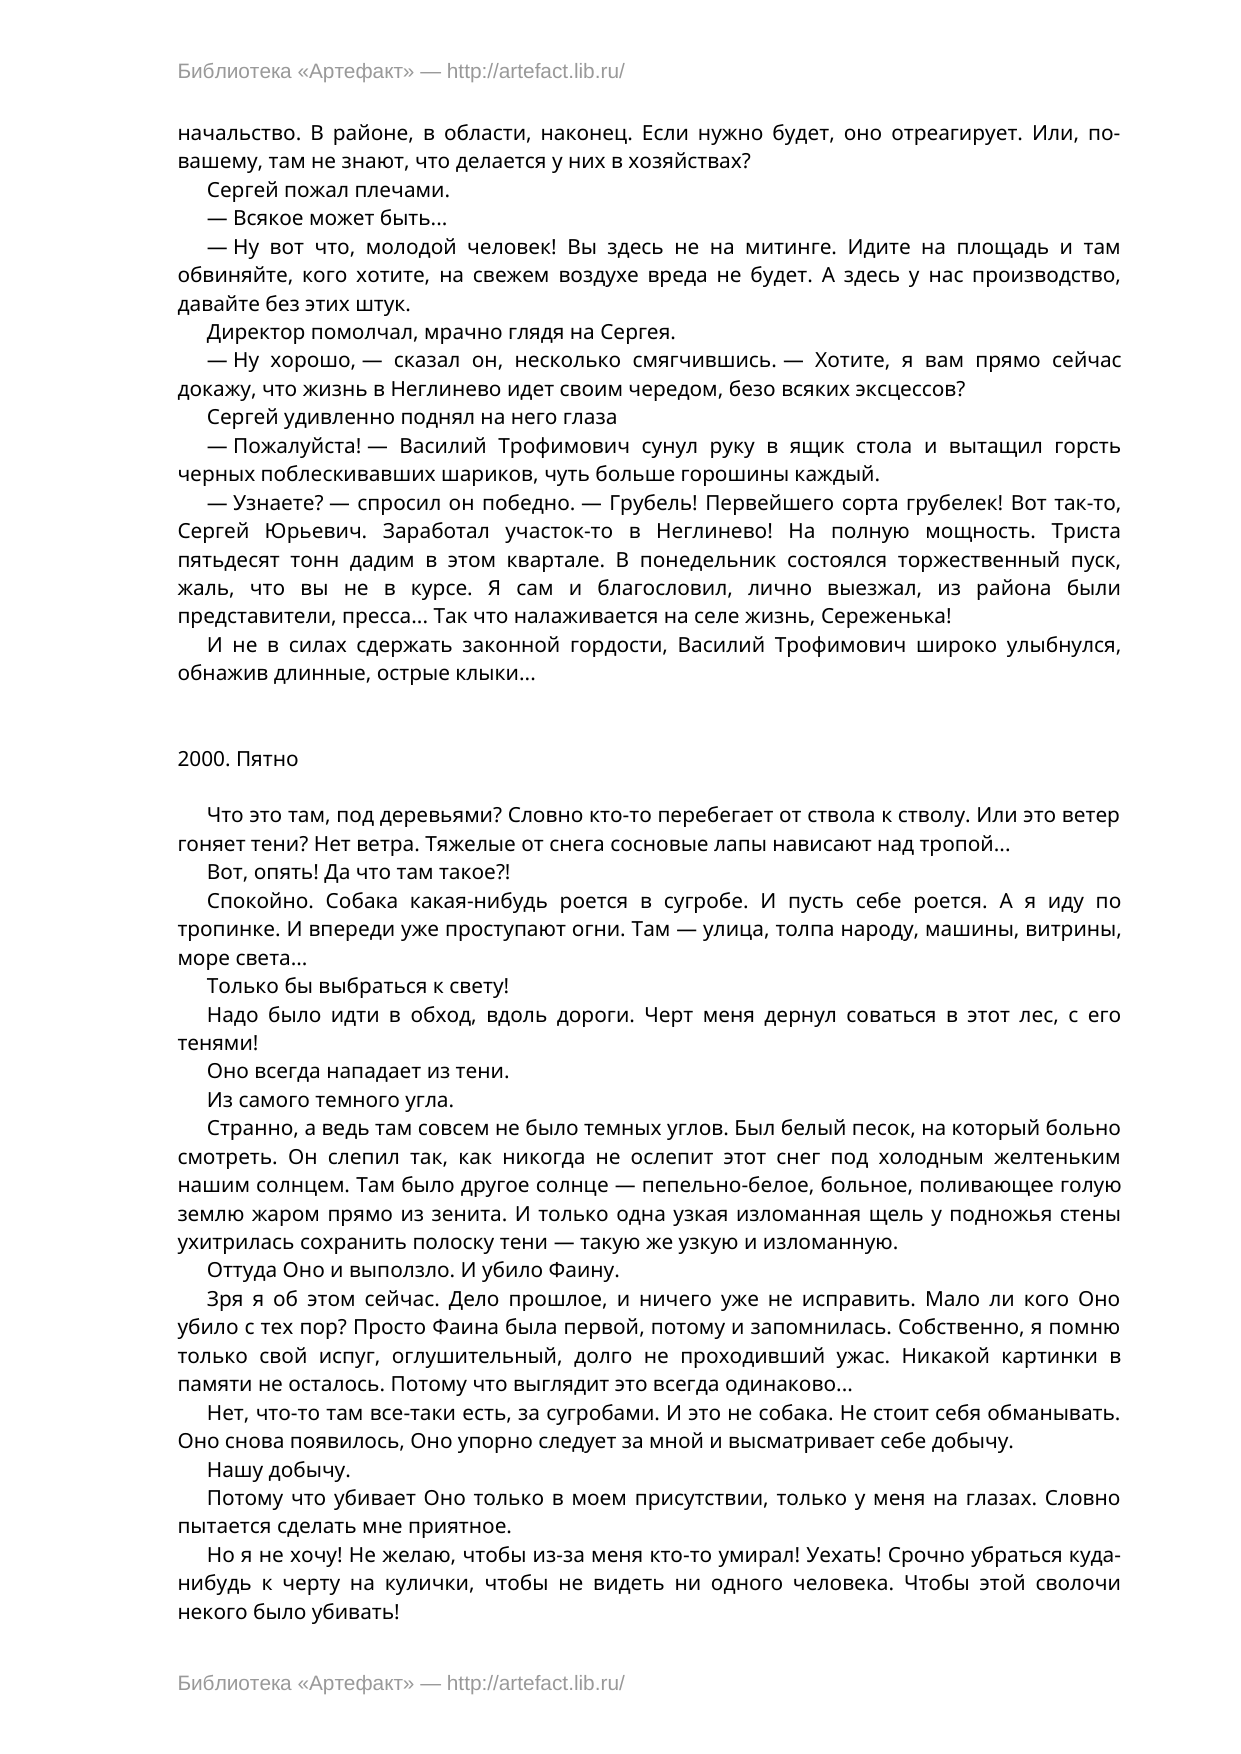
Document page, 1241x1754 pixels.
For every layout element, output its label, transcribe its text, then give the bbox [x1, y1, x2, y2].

text Но я не хочу! Не желаю, чтобы из-за меня кто-то умирал! Уехать! Срочно убраться куда-нибудь к черту на кулички, чтобы не видеть ни одного человека. Чтобы этой сволочи некого было убивать! [177, 1540, 1122, 1625]
text Странно, а ведь там совсем не было темных углов. Был белый песок, на который больно смотреть. Он слепил так, как никогда не ослепит этот снег под холодным желтеньким нашим солнцем. Там было другое солнце — пепельно-белое, больное, поливающее голую землю жаром прямо из зенита. И только одна узкая изломанная щель у подножья стены ухитрилась сохранить полоску тени — такую же узкую и изломанную. [177, 1113, 1122, 1256]
text Сергей пожал плечами. [177, 175, 1122, 203]
text — Ну хорошо, — сказал он, несколько смягчившись. — Хотите, я вам прямо сейчас докажу, что жизнь в Неглинево идет своим чередом, безо всяких эксцессов? [177, 346, 1122, 402]
text — Пожалуйста! — Василий Трофимович сунул руку в ящик стола и вытащил горсть черных поблескивавших шариков, чуть больше горошины каждый. [177, 431, 1122, 488]
text Только бы выбраться к свету! [177, 971, 1122, 1000]
subtitle 2000. Пятно [177, 744, 1122, 772]
text Нет, что-то там все-таки есть, за сугробами. И это не собака. Не стоит себя обманывать. Оно снова появилось, Оно упорно следует за мной и высматривает себе добычу. [177, 1398, 1122, 1455]
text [177, 118, 1122, 175]
text Директор помолчал, мрачно глядя на Сергея. [177, 317, 1122, 346]
text Из самого темного угла. [177, 1085, 1122, 1113]
text Оно всегда нападает из тени. [177, 1057, 1122, 1085]
text Надо было идти в обход, вдоль дороги. Черт меня дернул соваться в этот лес, с его тенями! [177, 1000, 1122, 1057]
text Что это там, под деревьями? Словно кто-то перебегает от ствола к стволу. Или это ветер гоняет тени? Нет ветра. Тяжелые от снега сосновые лапы нависают над тропой... [177, 801, 1122, 857]
text Сергей удивленно поднял на него глаза [177, 402, 1122, 431]
text Спокойно. Собака какая-нибудь роется в сугробе. И пусть себе роется. А я иду по тропинке. И впереди уже проступают огни. Там — улица, толпа народу, машины, витрины, море света... [177, 886, 1122, 971]
text Вот, опять! Да что там такое?! [177, 857, 1122, 886]
text — Всякое может быть... [177, 203, 1122, 232]
text Потому что убивает Оно только в моем присутствии, только у меня на глазах. Словно пытается сделать мне приятное. [177, 1483, 1122, 1540]
text Оттуда Оно и выползло. И убило Фаину. [177, 1256, 1122, 1284]
text — Узнаете? — спросил он победно. — Грубель! Первейшего сорта грубелек! Вот так-то, Сергей Юрьевич. Заработал участок-то в Неглинево! На полную мощность. Триста пятьдесят тонн дадим в этом квартале. В понедельник состоялся торжественный пуск, жаль, что вы не в курсе. Я сам и благословил, лично выезжал, из района были представители, пресса... Так что налаживается на селе жизнь, Сереженька! [177, 488, 1122, 630]
text Нашу добычу. [177, 1455, 1122, 1483]
text Зря я об этом сейчас. Дело прошлое, и ничего уже не исправить. Мало ли кого Оно убило с тех пор? Просто Фаина была первой, потому и запомнилась. Собственно, я помню только свой испуг, оглушительный, долго не проходивший ужас. Никакой картинки в памяти не осталось. Потому что выглядит это всегда одинаково... [177, 1284, 1122, 1398]
text И не в силах сдержать законной гордости, Василий Трофимович широко улыбнулся, обнажив длинные, острые клыки... [177, 630, 1122, 687]
text — Ну вот что, молодой человек! Вы здесь не на митинге. Идите на площадь и там обвиняйте, кого хотите, на свежем воздухе вреда не будет. А здесь у нас производство, давайте без этих штук. [177, 232, 1122, 317]
